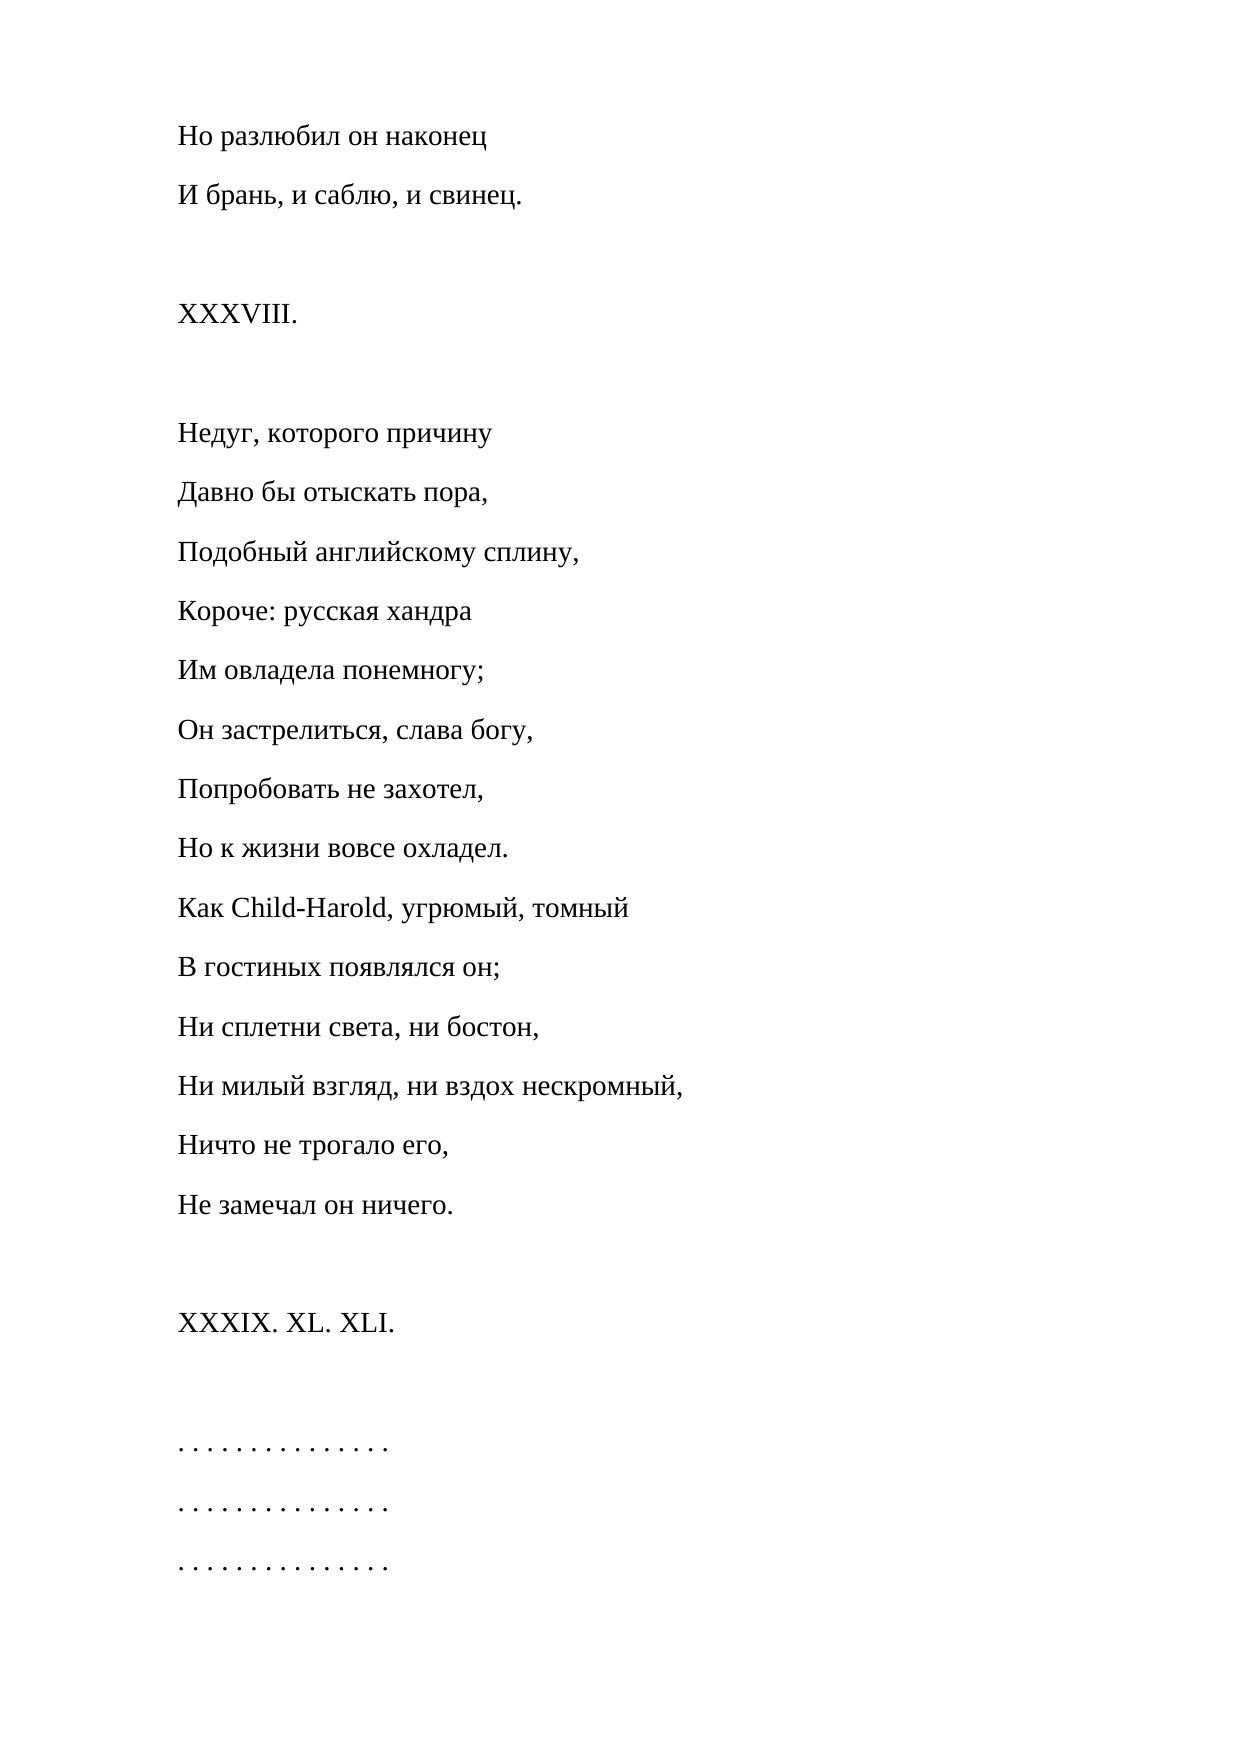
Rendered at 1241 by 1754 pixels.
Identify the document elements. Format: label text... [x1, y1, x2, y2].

text Короче: русская хандра [177, 593, 1152, 627]
text Как Child-Harold, угрюмый, томный [177, 890, 1152, 923]
text Но разлюбил он наконец [177, 118, 1152, 152]
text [177, 1543, 1152, 1577]
text Ни сплетни света, ни бостон, [177, 1009, 1152, 1042]
text Ни милый взгляд, ни вздох нескромный, [177, 1068, 1152, 1102]
text XXXVIII. [177, 296, 1152, 330]
text Попробовать не захотел, [177, 771, 1152, 805]
text XXXIX. XL. XLI. [177, 1306, 1152, 1339]
text И брань, и саблю, и свинец. [177, 177, 1152, 211]
text В гостиных появлялся он; [177, 949, 1152, 983]
text Подобный английскому сплину, [177, 534, 1152, 567]
text Давно бы отыскать пора, [177, 474, 1152, 508]
text . . . . . . . . . . . . . . . [177, 1484, 1152, 1517]
text Им овладела понемногу; [177, 652, 1152, 686]
text Но к жизни вовсе охладел. [177, 831, 1152, 864]
text Недуг, которого причину [177, 415, 1152, 448]
text Он застрелиться, слава богу, [177, 712, 1152, 745]
text Ничто не трогало его, [177, 1127, 1152, 1161]
text . . . . . . . . . . . . . . . [177, 1424, 1152, 1458]
text Не замечал он ничего. [177, 1187, 1152, 1220]
